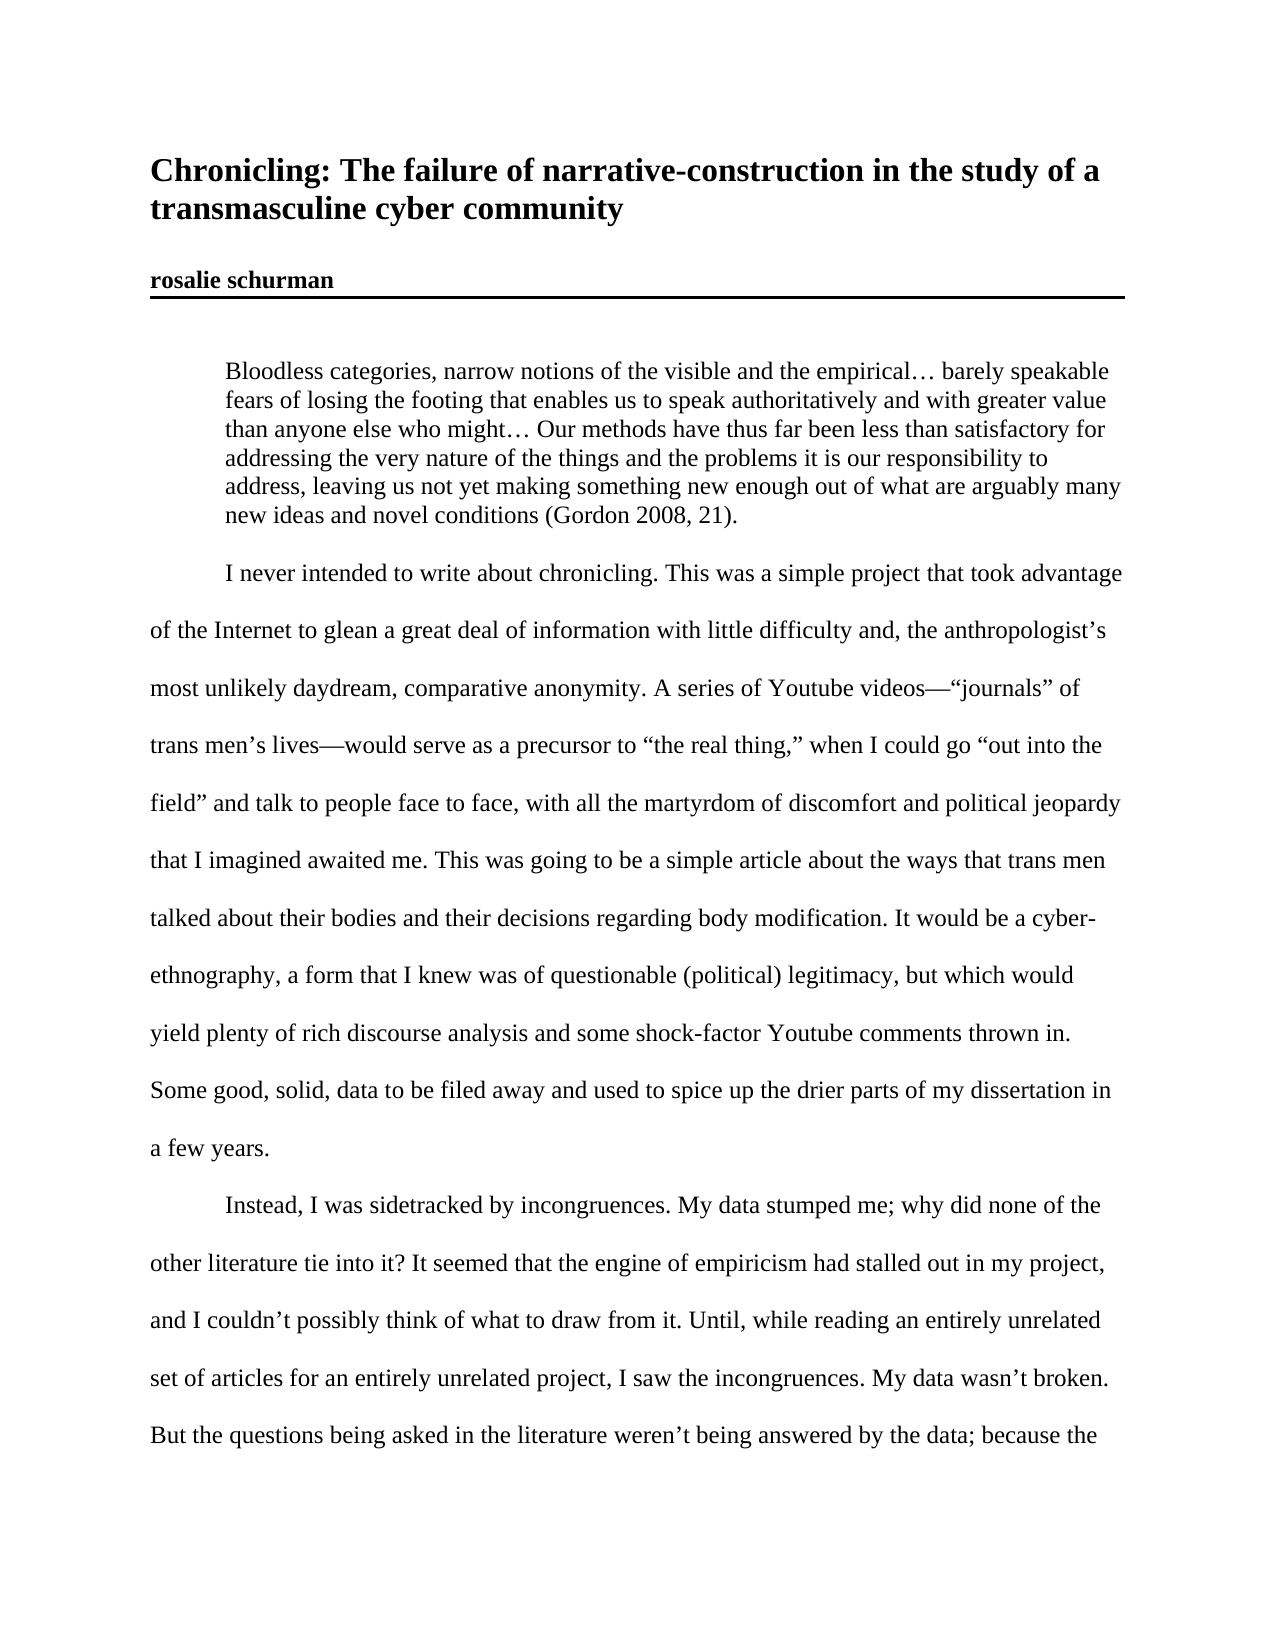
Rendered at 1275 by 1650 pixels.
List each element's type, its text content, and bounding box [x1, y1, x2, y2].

text Chronicling: The failure of narrative-construction in the study of a transmasculine cyber community [150, 150, 1125, 227]
text Bloodless categories, narrow notions of the visible and the empirical… barely speakable fears of losing the footing that enables us to speak authoritatively and with greater value than anyone else who might… Our methods have thus far been less than satisfactory for addressing the very nature of the things and the problems it is our responsibility to address, leaving us not yet making something new enough out of what are arguably many new ideas and novel conditions (Gordon 2008, 21). [225, 356, 1125, 529]
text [150, 1190, 1125, 1449]
text rosalie schurman [150, 265, 1125, 296]
text I never intended to write about chronicling. This was a simple project that took advantage of the Internet to glean a great deal of information with little difficulty and, the anthropologist’s most unlikely daydream, comparative anonymity. A series of Youtube videos—“journals” of trans men’s lives—would serve as a precursor to “the real thing,” when I could go “out into the field” and talk to people face to face, with all the martyrdom of discomfort and political jeopardy that I imagined awaited me. This was going to be a simple article about the ways that trans men talked about their bodies and their decisions regarding body modification. It would be a cyber-ethnography, a form that I knew was of questionable (political) legitimacy, but which would yield plenty of rich discourse analysis and some shock-factor Youtube comments thrown in. Some good, solid, data to be filed away and used to spice up the drier parts of my dissertation in a few years. [150, 558, 1125, 1161]
